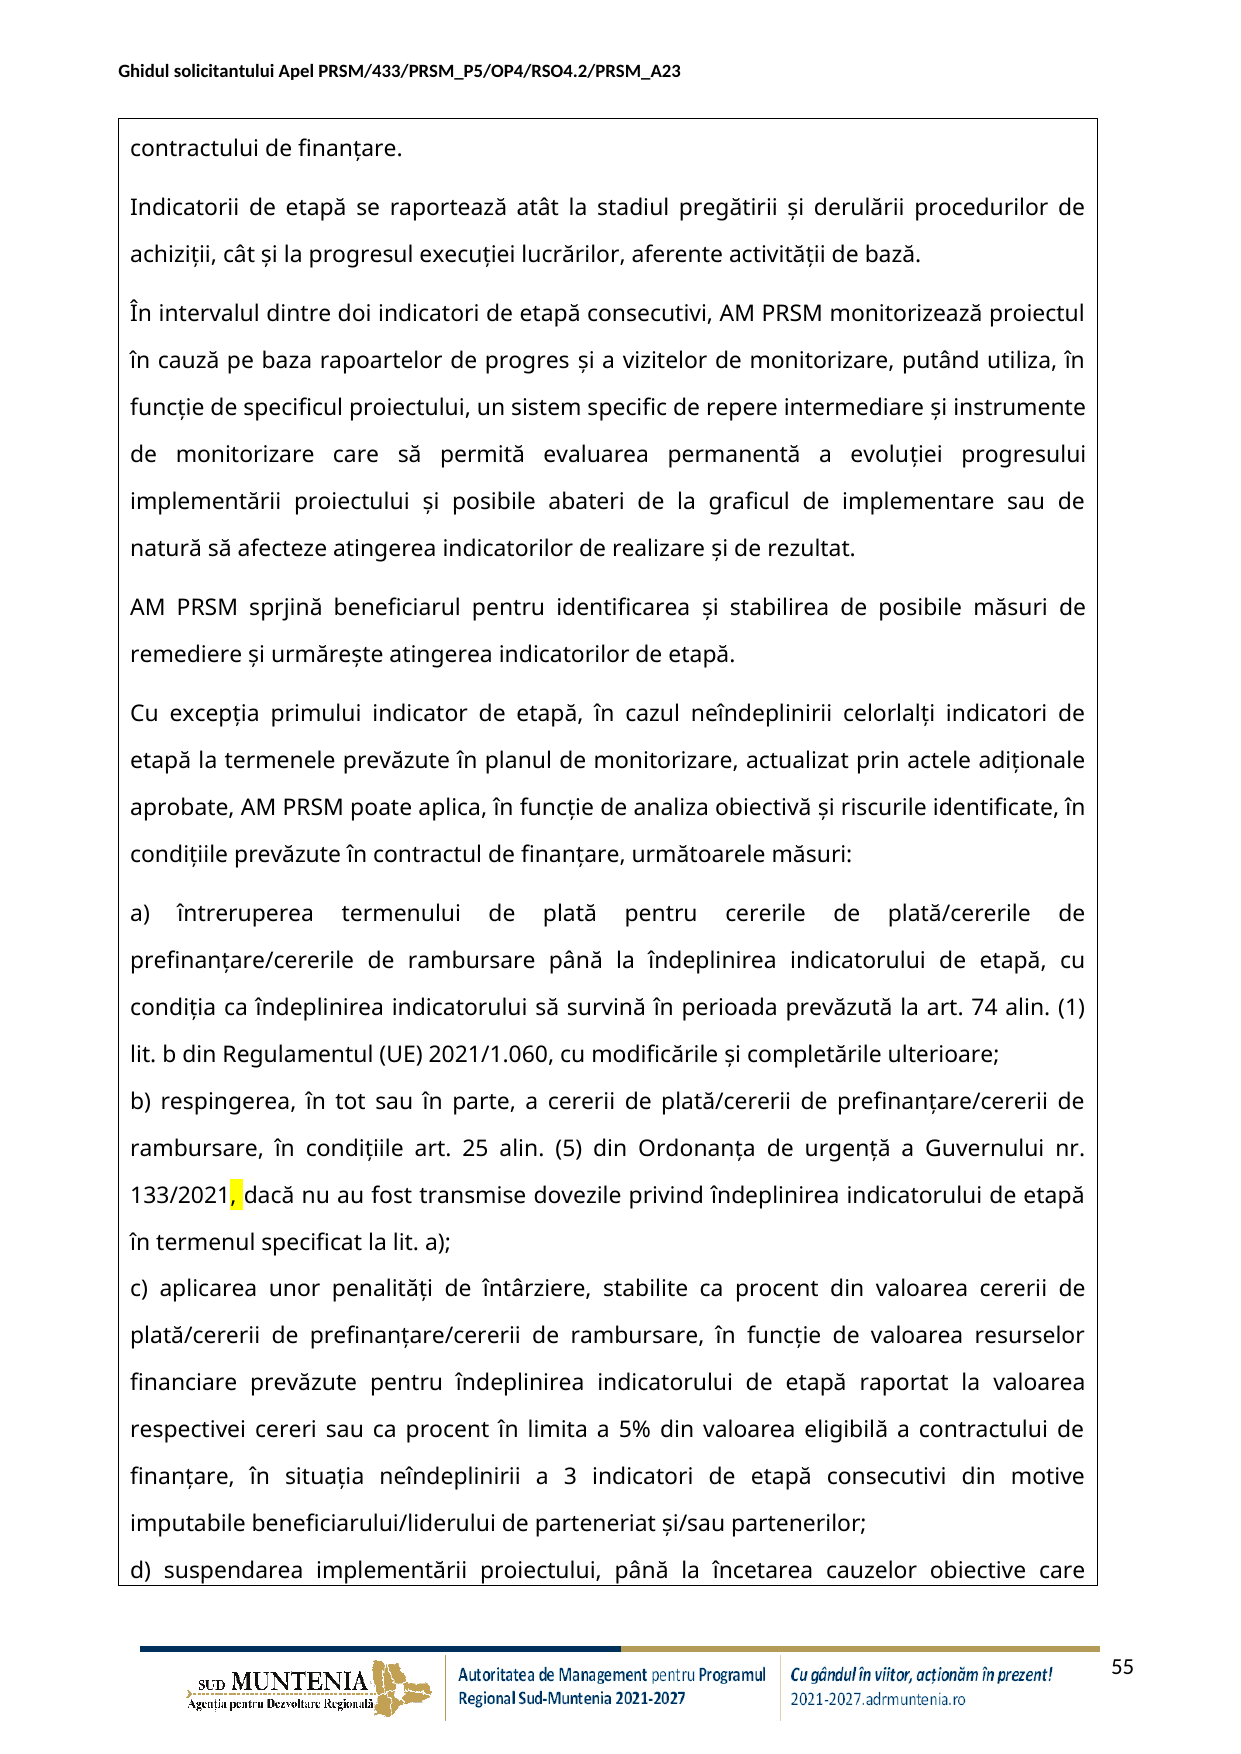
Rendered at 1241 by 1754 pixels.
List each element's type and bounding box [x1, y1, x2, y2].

picture [140, 1646, 1100, 1721]
table_header [119, 119, 1097, 1585]
